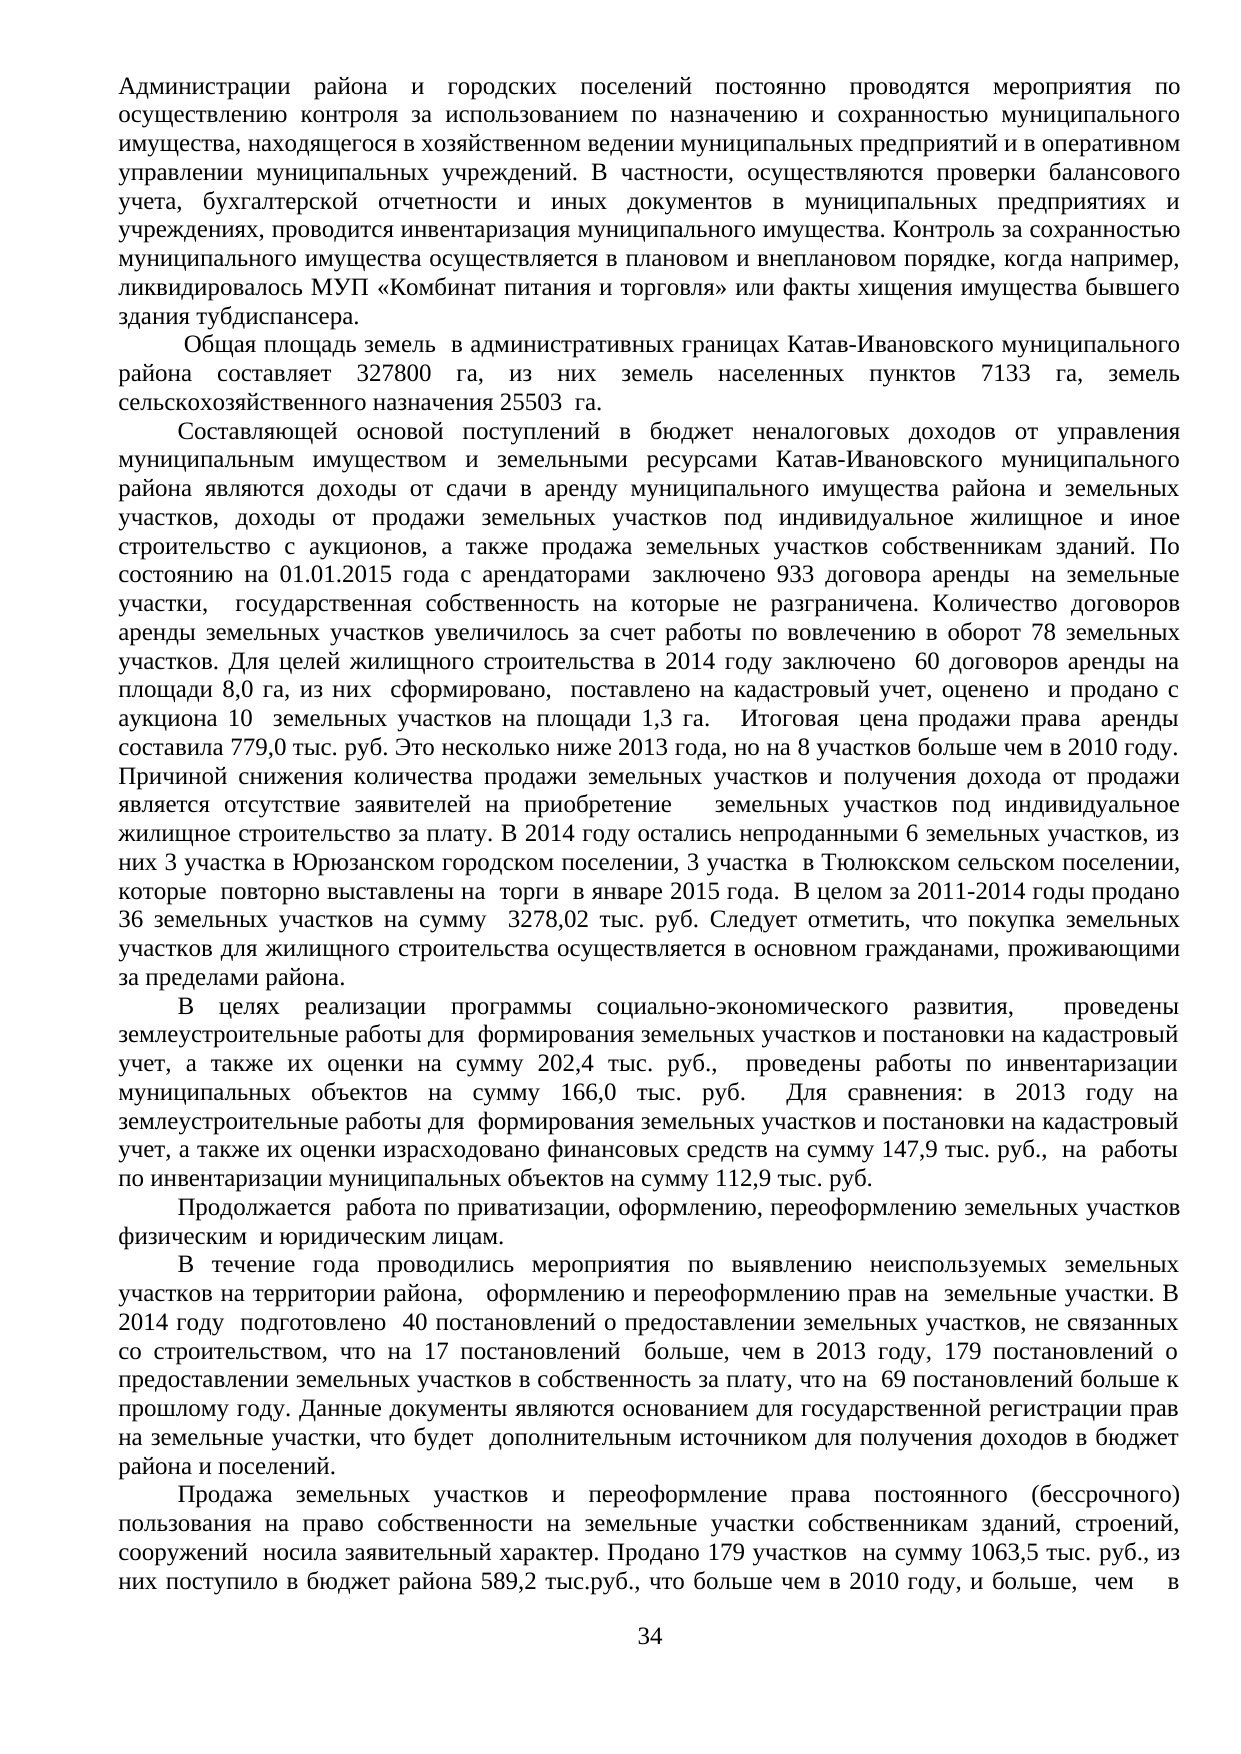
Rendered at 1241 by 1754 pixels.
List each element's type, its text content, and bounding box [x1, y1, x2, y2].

text В течение года проводились мероприятия по выявлению неиспользуемых земельных участков на территории района, оформлению и переоформлению прав на земельные участки. В 2014 году подготовлено 40 постановлений о предоставлении земельных участков, не связанных со строительством, что на 17 постановлений больше, чем в 2013 году, 179 постановлений о предоставлении земельных участков в собственность за плату, что на 69 постановлений больше к прошлому году. Данные документы являются основанием для государственной регистрации прав на земельные участки, что будет дополнительным источником для получения доходов в бюджет района и поселений. [118, 1249, 1180, 1479]
text В целях реализации программы социально-экономического развития, проведены землеустроительные работы для формирования земельных участков и постановки на кадастровый учет, а также их оценки на сумму 202,4 тыс. руб., проведены работы по инвентаризации муниципальных объектов на сумму 166,0 тыс. руб. Для сравнения: в 2013 году на землеустроительные работы для формирования земельных участков и постановки на кадастровый учет, а также их оценки израсходовано финансовых средств на сумму 147,9 тыс. руб., на работы по инвентаризации муниципальных объектов на сумму 112,9 тыс. руб. [118, 991, 1180, 1192]
text Продолжается работа по приватизации, оформлению, переоформлению земельных участков физическим и юридическим лицам. [118, 1192, 1181, 1249]
text Составляющей основой поступлений в бюджет неналоговых доходов от управления муниципальным имуществом и земельными ресурсами Катав-Ивановского муниципального района являются доходы от сдачи в аренду муниципального имущества района и земельных участков, доходы от продажи земельных участков под индивидуальное жилищное и иное строительство с аукционов, а также продажа земельных участков собственникам зданий. По состоянию на 01.01.2015 года с арендаторами заключено 933 договора аренды на земельные участки, государственная собственность на которые не разграничена. Количество договоров аренды земельных участков увеличилось за счет работы по вовлечению в оборот 78 земельных участков. Для целей жилищного строительства в 2014 году заключено 60 договоров аренды на площади 8,0 га, из них сформировано, поставлено на кадастровый учет, оценено и продано с аукциона 10 земельных участков на площади 1,3 га. Итоговая цена продажи права аренды составила 779,0 тыс. руб. Это несколько ниже 2013 года, но на 8 участков больше чем в 2010 году. Причиной снижения количества продажи земельных участков и получения дохода от продажи является отсутствие заявителей на приобретение земельных участков под индивидуальное жилищное строительство за плату. В 2014 году остались непроданными 6 земельных участков, из них 3 участка в Юрюзанском городском поселении, 3 участка в Тюлюкском сельском поселении, которые повторно выставлены на торги в январе 2015 года. В целом за 2011-2014 годы продано 36 земельных участков на сумму 3278,02 тыс. руб. Следует отметить, что покупка земельных участков для жилищного строительства осуществляется в основном гражданами, проживающими за пределами района. [118, 416, 1181, 991]
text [118, 1479, 1181, 1594]
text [118, 71, 1181, 329]
text Общая площадь земель в административных границах Катав-Ивановского муниципального района составляет 327800 га, из них земель населенных пунктов 7133 га, земель сельскохозяйственного назначения 25503 га. [118, 329, 1181, 416]
